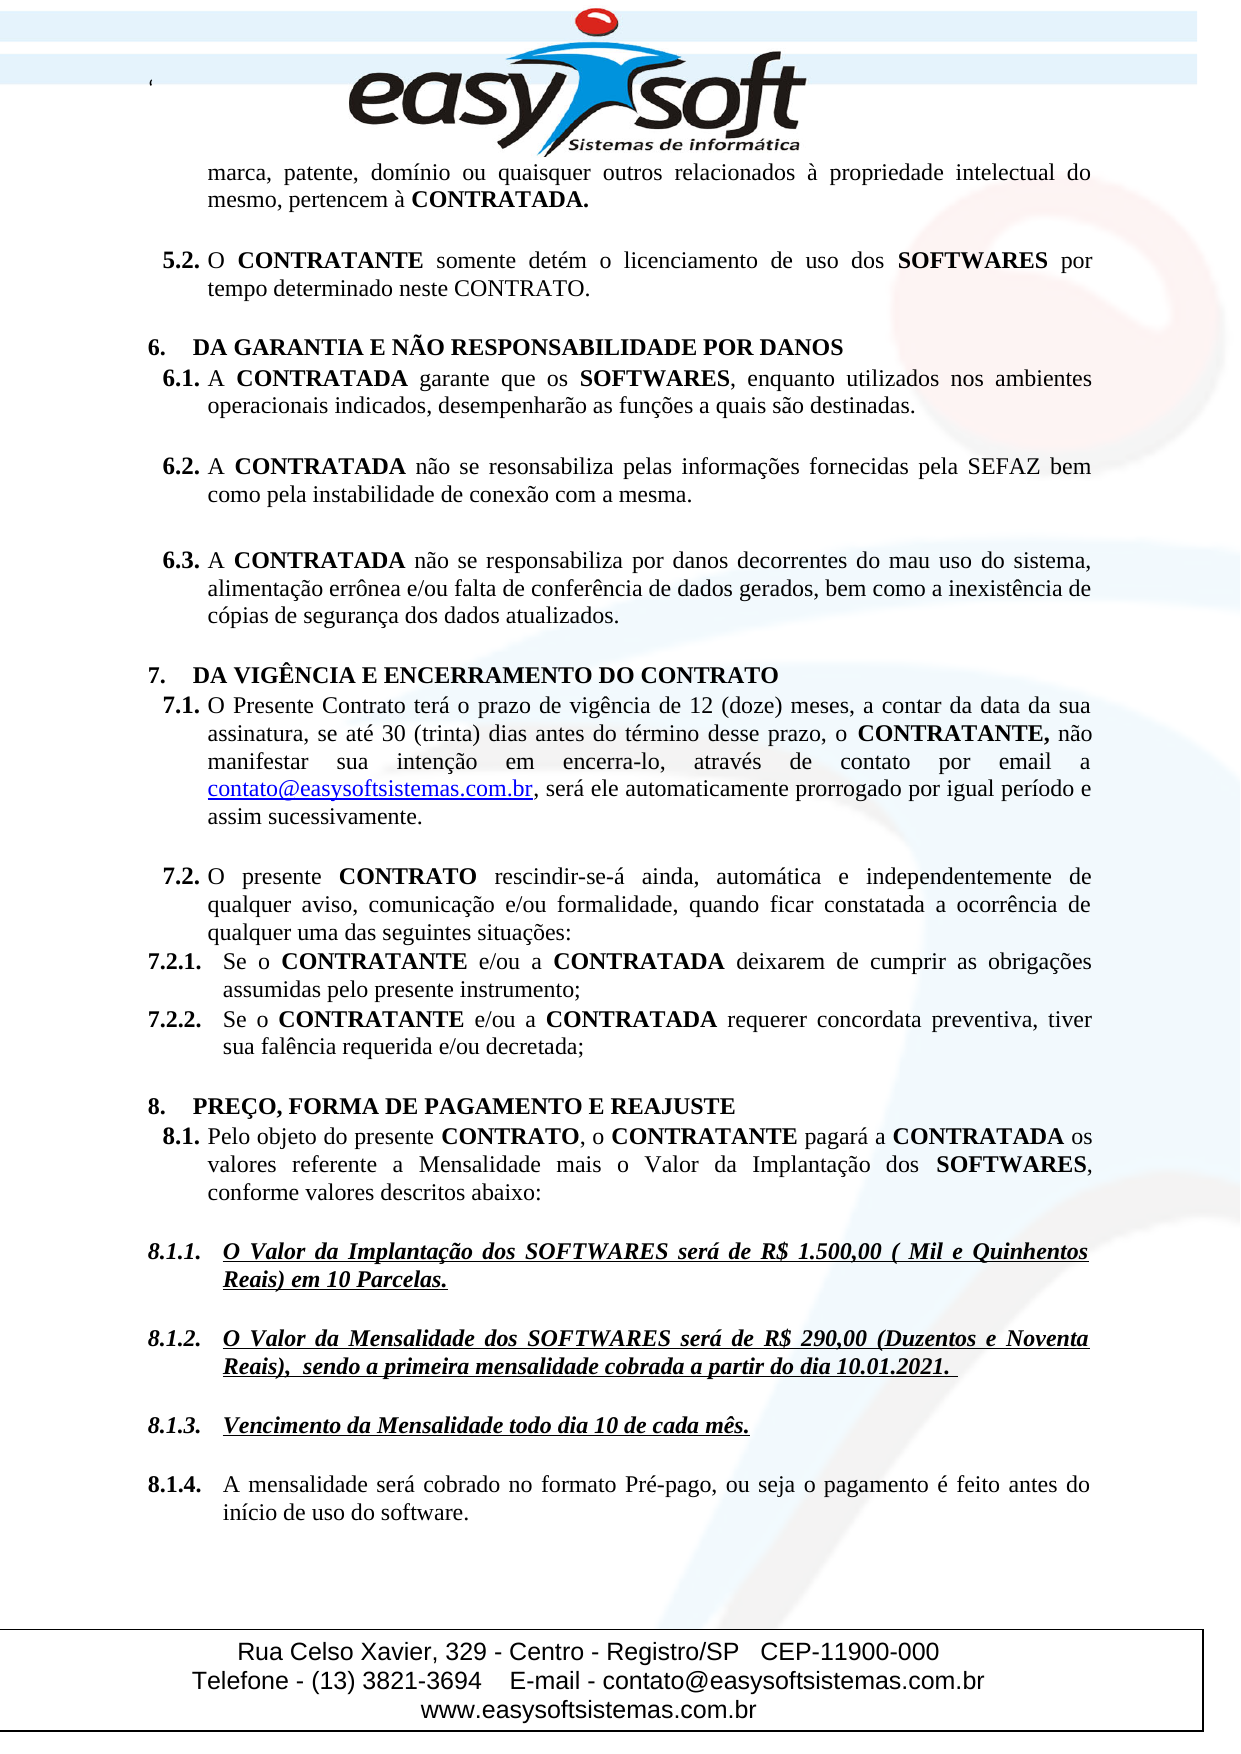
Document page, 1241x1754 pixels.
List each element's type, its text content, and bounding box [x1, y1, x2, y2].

list DA VIGÊNCIA E ENCERRAMENTO DO CONTRATO [148, 661, 1092, 688]
list Vencimento da Mensalidade todo dia 10 de cada mês. [148, 1411, 1092, 1439]
list Se o CONTRATANTE e/ou a CONTRATADA requerer concordata preventiva, tiver sua falência requerida e/ou decretada; [148, 1005, 1092, 1060]
list O Presente Contrato terá o prazo de vigência de 12 (doze) meses, a contar da data da sua assinatura, se até 30 (trinta) dias antes do término desse prazo, o CONTRATANTE, não manifestar sua intenção em encerra-lo, através de contato por email a contato@easysoftsistemas.com.br, será ele automaticamente prorrogado por igual período e assim sucessivamente. [162, 690, 1092, 829]
list Se o CONTRATANTE e/ou a CONTRATADA deixarem de cumprir as obrigações assumidas pelo presente instrumento; [148, 947, 1092, 1003]
picture [0, 0, 1241, 1709]
list A CONTRATADA não se resonsabiliza pelas informações fornecidas pela SEFAZ bem como pela instabilidade de conexão com a mesma. [162, 451, 1092, 507]
list O CONTRATANTE somente detém o licenciamento de uso dos SOFTWARES por tempo determinado neste CONTRATO. [162, 245, 1092, 301]
list Pelo objeto do presente CONTRATO, o CONTRATANTE pagará a CONTRATADA os valores referente a Mensalidade mais o Valor da Implantação dos SOFTWARES, conforme valores descritos abaixo: [162, 1121, 1092, 1205]
list A mensalidade será cobrado no formato Pré-pago, ou seja o pagamento é feito antes do início de uso do software. [148, 1470, 1092, 1526]
list O presente CONTRATO rescindir-se-á ainda, automática e independentemente de qualquer aviso, comunicação e/ou formalidade, quando ficar constatada a ocorrência de qualquer uma das seguintes situações: [162, 861, 1092, 945]
list O Valor da Mensalidade dos SOFTWARES será de R$ 290,00 (Duzentos e Noventa Reais), sendo a primeira mensalidade cobrada a partir do dia 10.01.2021. [148, 1324, 1092, 1379]
list A CONTRATADA garante que os SOFTWARES, enquanto utilizados nos ambientes operacionais indicados, desempenharão as funções a quais são destinadas. [162, 363, 1092, 419]
list O Valor da Implantação dos SOFTWARES será de R$ 1.500,00 ( Mil e Quinhentos Reais) em 10 Parcelas. [148, 1237, 1092, 1292]
list DA GARANTIA E NÃO RESPONSABILIDADE POR DANOS [148, 333, 1092, 361]
list A CONTRATADA não se responsabiliza por danos decorrentes do mau uso do sistema, alimentação errônea e/ou falta de conferência de dados gerados, bem como a inexistência de cópias de segurança dos dados atualizados. [162, 545, 1092, 629]
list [162, 158, 1092, 213]
list PREÇO, FORMA DE PAGAMENTO E REAJUSTE [148, 1092, 1092, 1119]
